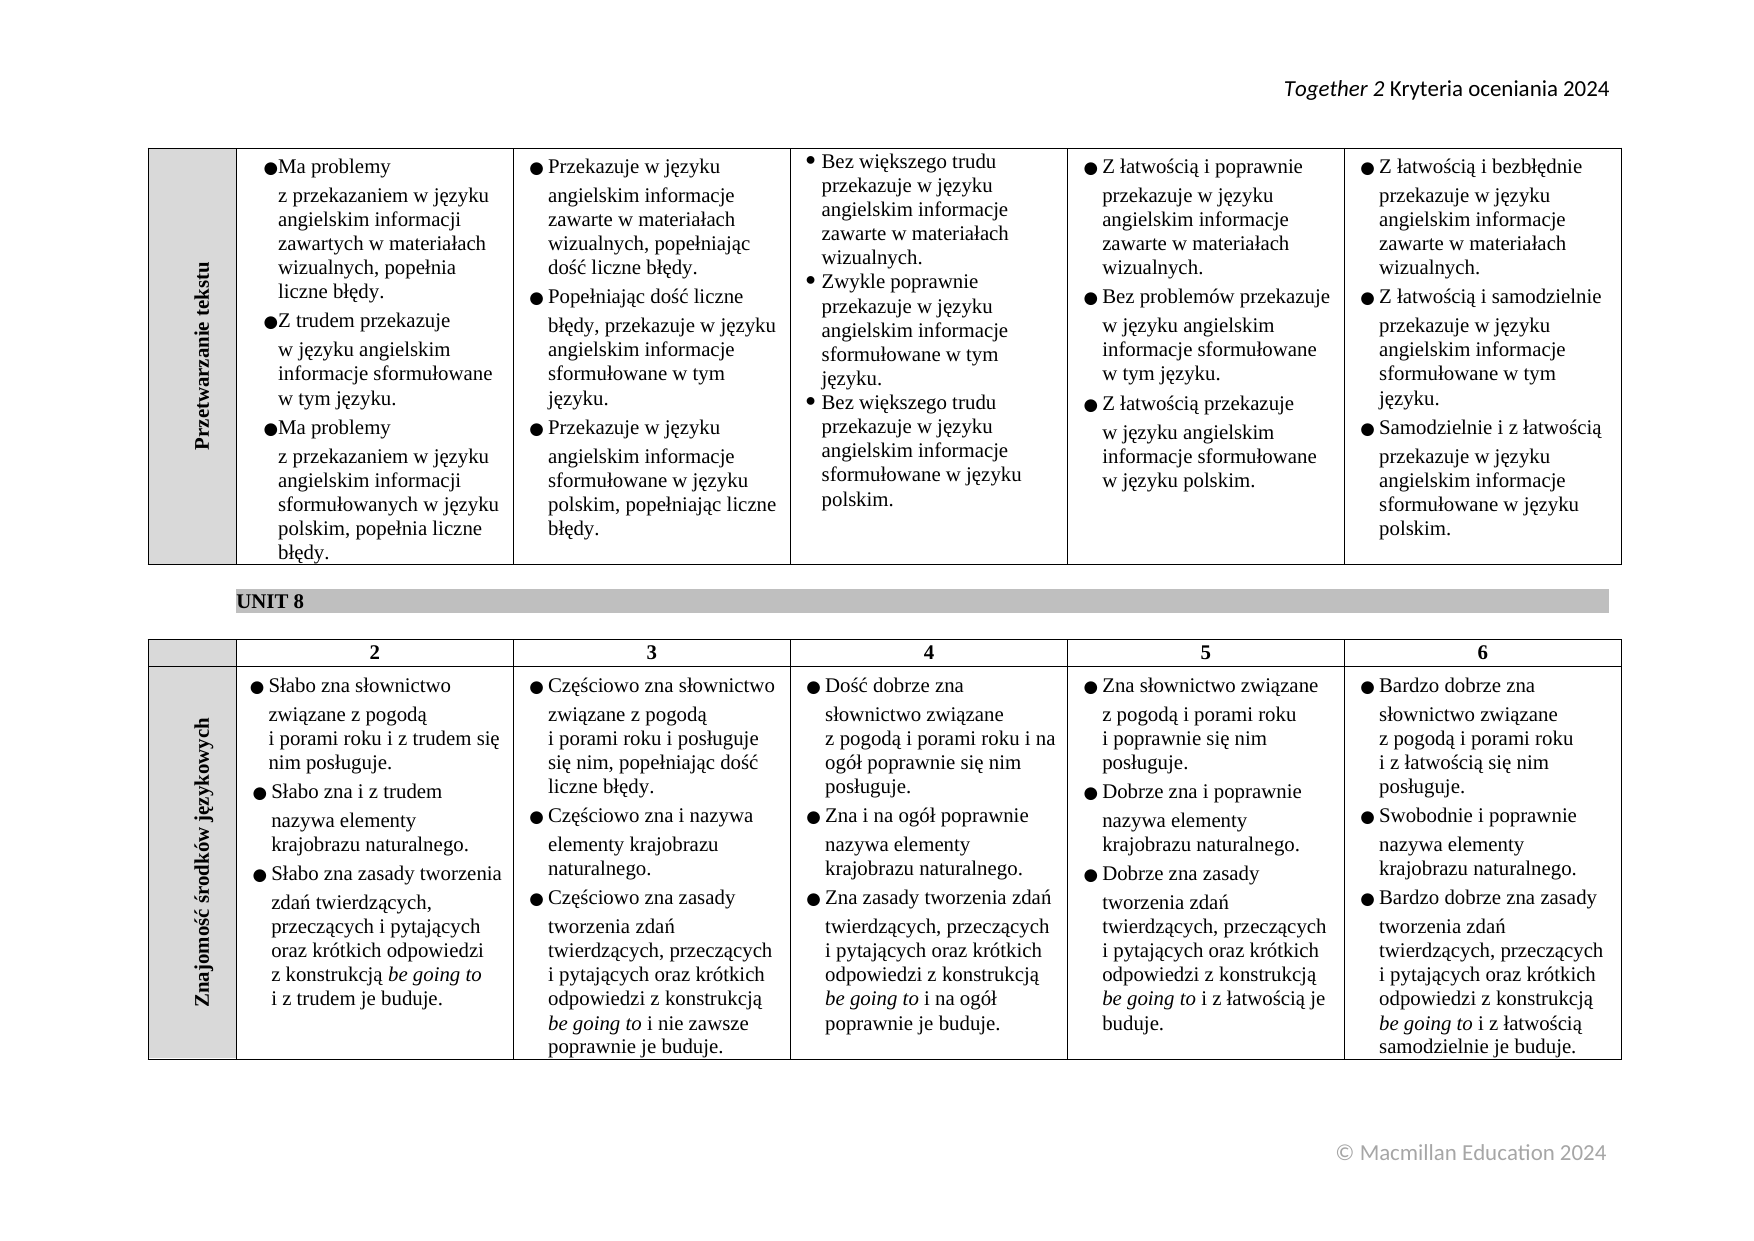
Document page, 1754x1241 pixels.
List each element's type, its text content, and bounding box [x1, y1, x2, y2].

table_cell Przekazuje w języku angielskim informacje zawarte w materiałach wizualnych, popełniając dość liczne błędy. Popełniając dość liczne błędy, przekazuje w języku angielskim informacje sformułowane w tym języku. Przekazuje w języku angielskim informacje sformułowane w języku polskim, popełniając liczne błędy. [514, 149, 790, 564]
table_header 3 [514, 640, 790, 666]
table_header 2 [237, 640, 513, 666]
table_header 6 [1345, 640, 1621, 666]
table_cell Przetwarzanie tekstu [149, 149, 236, 564]
table_cell Bardzo dobrze zna słownictwo związane z pogodą i porami roku i z łatwością się nim posługuje. Swobodnie i poprawnie nazywa elementy krajobrazu naturalnego. Bardzo dobrze zna zasady tworzenia zdań twierdzących, przeczących i pytających oraz krótkich odpowiedzi z konstrukcją be going to i z łatwością samodzielnie je buduje. [1345, 667, 1621, 1058]
table_header [149, 640, 236, 666]
table_cell Dość dobrze zna słownictwo związane z pogodą i porami roku i na ogół poprawnie się nim posługuje. Zna i na ogół poprawnie nazywa elementy krajobrazu naturalnego. Zna zasady tworzenia zdań twierdzących, przeczących i pytających oraz krótkich odpowiedzi z konstrukcją be going to i na ogół poprawnie je buduje. [791, 667, 1067, 1058]
text UNIT 8 [236, 589, 1609, 613]
table_header 4 [791, 640, 1067, 666]
table_cell Znajomość środków językowych [149, 667, 236, 1058]
table_cell Częściowo zna słownictwo związane z pogodą i porami roku i posługuje się nim, popełniając dość liczne błędy. Częściowo zna i nazywa elementy krajobrazu naturalnego. Częściowo zna zasady tworzenia zdań twierdzących, przeczących i pytających oraz krótkich odpowiedzi z konstrukcją be going to i nie zawsze poprawnie je buduje. [514, 667, 790, 1058]
table_cell Z łatwością i bezbłędnie przekazuje w języku angielskim informacje zawarte w materiałach wizualnych. Z łatwością i samodzielnie przekazuje w języku angielskim informacje sformułowane w tym języku. Samodzielnie i z łatwością przekazuje w języku angielskim informacje sformułowane w języku polskim. [1345, 149, 1621, 564]
table_cell Słabo zna słownictwo związane z pogodą i porami roku i z trudem się nim posługuje. Słabo zna i z trudem nazywa elementy krajobrazu naturalnego. Słabo zna zasady tworzenia zdań twierdzących, przeczących i pytających oraz krótkich odpowiedzi z konstrukcją be going to i z trudem je buduje. [237, 667, 513, 1058]
table_cell Z łatwością i poprawnie przekazuje w języku angielskim informacje zawarte w materiałach wizualnych. Bez problemów przekazuje w języku angielskim informacje sformułowane w tym języku. Z łatwością przekazuje w języku angielskim informacje sformułowane w języku polskim. [1068, 149, 1344, 564]
table_cell Ma problemy z przekazaniem w języku angielskim informacji zawartych w materiałach wizualnych, popełnia liczne błędy. Z trudem przekazuje w języku angielskim informacje sformułowane w tym języku. Ma problemy z przekazaniem w języku angielskim informacji sformułowanych w języku polskim, popełnia liczne błędy. [237, 149, 513, 564]
table_cell Zna słownictwo związane z pogodą i porami roku i poprawnie się nim posługuje. Dobrze zna i poprawnie nazywa elementy krajobrazu naturalnego. Dobrze zna zasady tworzenia zdań twierdzących, przeczących i pytających oraz krótkich odpowiedzi z konstrukcją be going to i z łatwością je buduje. [1068, 667, 1344, 1058]
table_cell Bez większego trudu przekazuje w języku angielskim informacje zawarte w materiałach wizualnych. Zwykle poprawnie przekazuje w języku angielskim informacje sformułowane w tym języku. Bez większego trudu przekazuje w języku angielskim informacje sformułowane w języku polskim. [791, 149, 1067, 564]
table_header 5 [1068, 640, 1344, 666]
